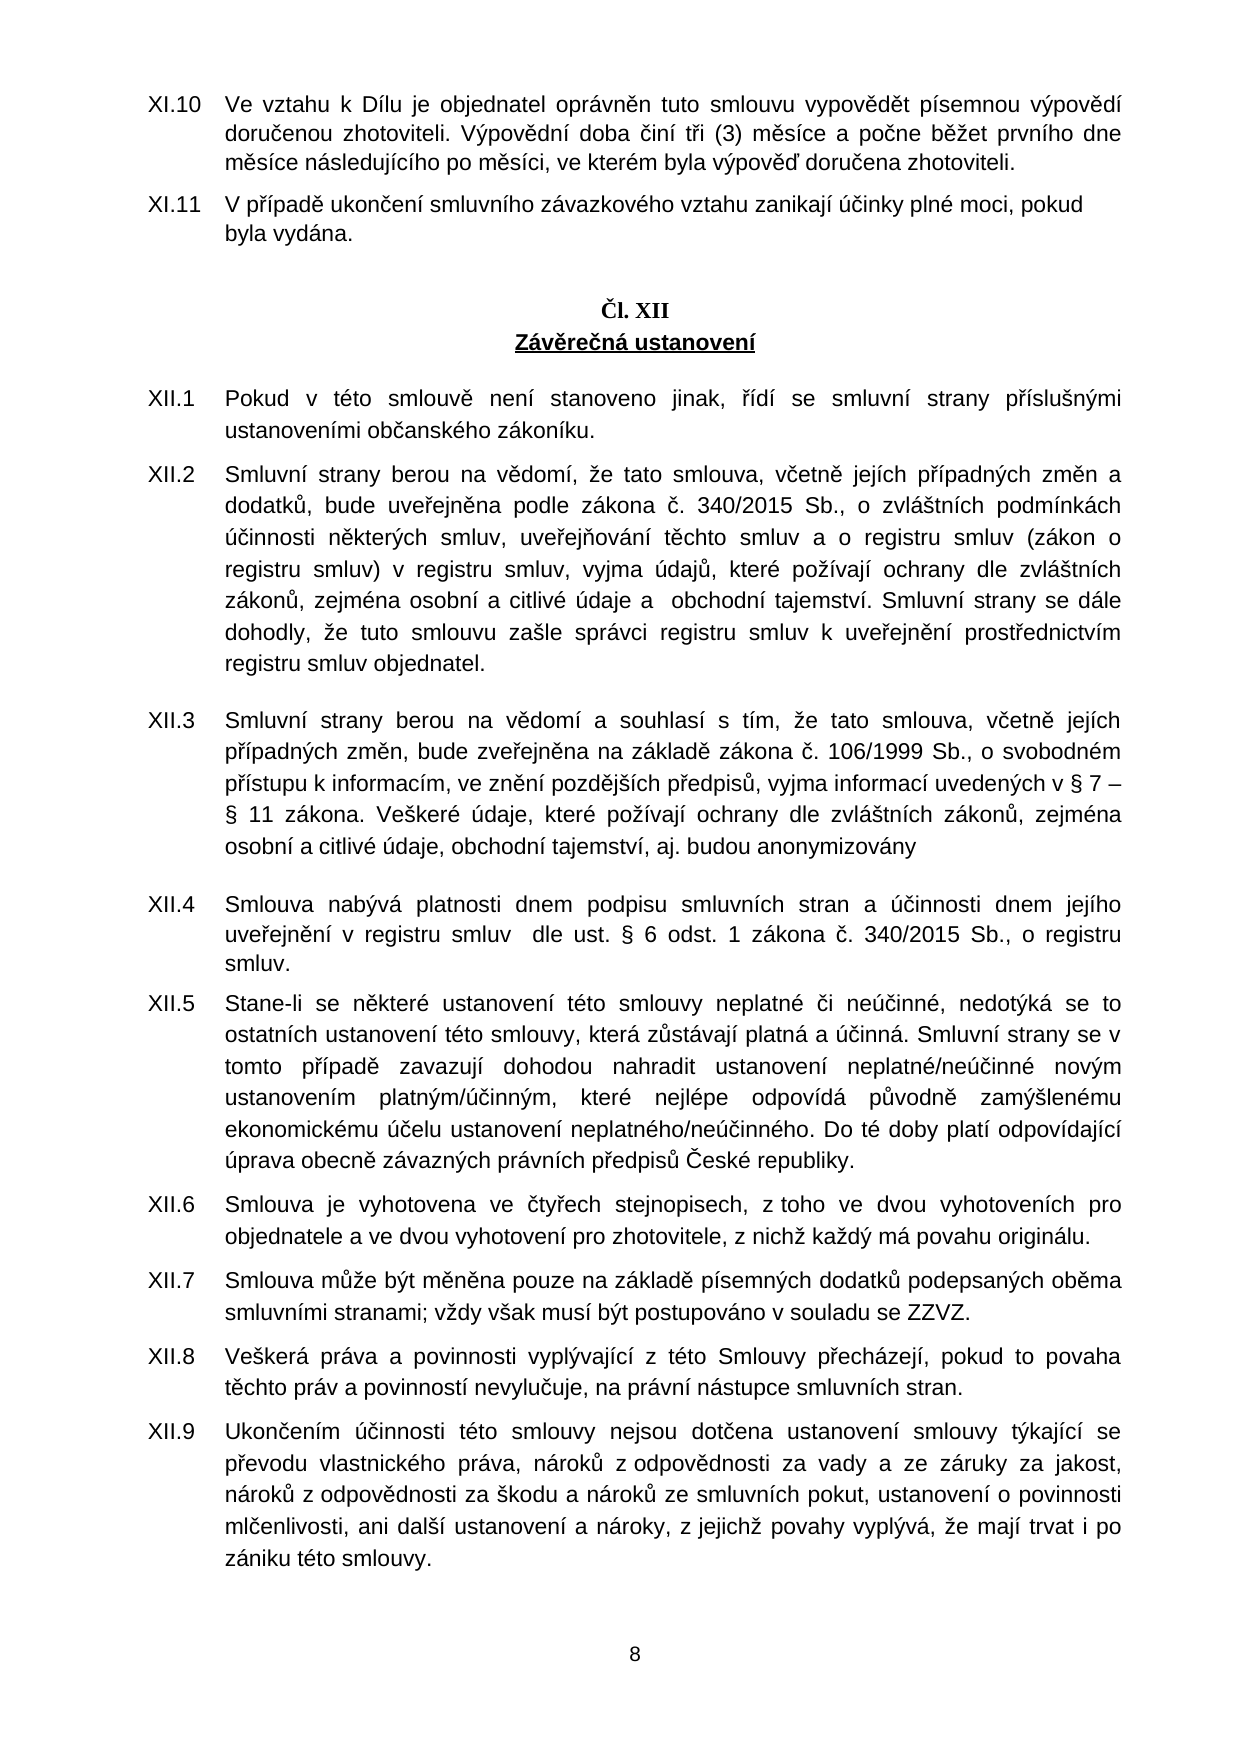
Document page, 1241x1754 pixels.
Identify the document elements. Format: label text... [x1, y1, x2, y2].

list Pokud v této smlouvě není stanoveno jinak, řídí se smluvní strany příslušnými ustanoveními občanského zákoníku. [148, 385, 1122, 443]
list Smlouva je vyhotovena ve čtyřech stejnopisech, z toho ve dvou vyhotoveních pro objednatele a ve dvou vyhotovení pro zhotovitele, z nichž každý má povahu originálu. [148, 1191, 1122, 1249]
list Ukončením účinnosti této smlouvy nejsou dotčena ustanovení smlouvy týkající se převodu vlastnického práva, nároků z odpovědnosti za vady a ze záruky za jakost, nároků z odpovědnosti za škodu a nároků ze smluvních pokut, ustanovení o povinnosti mlčenlivosti, ani další ustanovení a nároky, z jejichž povahy vyplývá, že mají trvat i po zániku této smlouvy. [148, 1418, 1122, 1571]
list V případě ukončení smluvního závazkového vztahu zanikají účinky plné moci, pokud byla vydána. [148, 189, 1122, 247]
list Veškerá práva a povinnosti vyplývající z této Smlouvy přecházejí, pokud to povaha těchto práv a povinností nevylučuje, na právní nástupce smluvních stran. [148, 1343, 1122, 1401]
text Závěrečná ustanovení [148, 297, 1122, 355]
list Ve vztahu k Dílu je objednatel oprávněn tuto smlouvu vypovědět písemnou výpovědí doručenou zhotoviteli. Výpovědní doba činí tři (3) měsíce a počne běžet prvního dne měsíce následujícího po měsíci, ve kterém byla výpověď doručena zhotoviteli. [148, 89, 1122, 176]
list Smlouva nabývá platnosti dnem podpisu smluvních stran a účinnosti dnem jejího uveřejnění v registru smluv dle ust. § 6 odst. 1 zákona č. 340/2015 Sb., o registru smluv. [148, 889, 1122, 977]
list Smluvní strany berou na vědomí, že tato smlouva, včetně jejích případných změn a dodatků, bude uveřejněna podle zákona č. 340/2015 Sb., o zvláštních podmínkách účinnosti některých smluv, uveřejňování těchto smluv a o registru smluv (zákon o registru smluv) v registru smluv, vyjma údajů, které požívají ochrany dle zvláštních zákonů, zejména osobní a citlivé údaje a obchodní tajemství. Smluvní strany se dále dohodly, že tuto smlouvu zašle správci registru smluv k uveřejnění prostřednictvím registru smluv objednatel. [148, 461, 1122, 677]
list Smluvní strany berou na vědomí a souhlasí s tím, že tato smlouva, včetně jejích případných změn, bude zveřejněna na základě zákona č. 106/1999 Sb., o svobodném přístupu k informacím, ve znění pozdějších předpisů, vyjma informací uvedených v § 7 – § 11 zákona. Veškeré údaje, které požívají ochrany dle zvláštních zákonů, zejména osobní a citlivé údaje, obchodní tajemství, aj. budou anonymizovány [148, 707, 1122, 859]
list Smlouva může být měněna pouze na základě písemných dodatků podepsaných oběma smluvními stranami; vždy však musí být postupováno v souladu se ZZVZ. [148, 1267, 1122, 1325]
list Stane-li se některé ustanovení této smlouvy neplatné či neúčinné, nedotýká se to ostatních ustanovení této smlouvy, která zůstávají platná a účinná. Smluvní strany se v tomto případě zavazují dohodou nahradit ustanovení neplatné/neúčinné novým ustanovením platným/účinným, které nejlépe odpovídá původně zamýšlenému ekonomickému účelu ustanovení neplatného/neúčinného. Do té doby platí odpovídající úprava obecně závazných právních předpisů České republiky. [148, 989, 1122, 1174]
